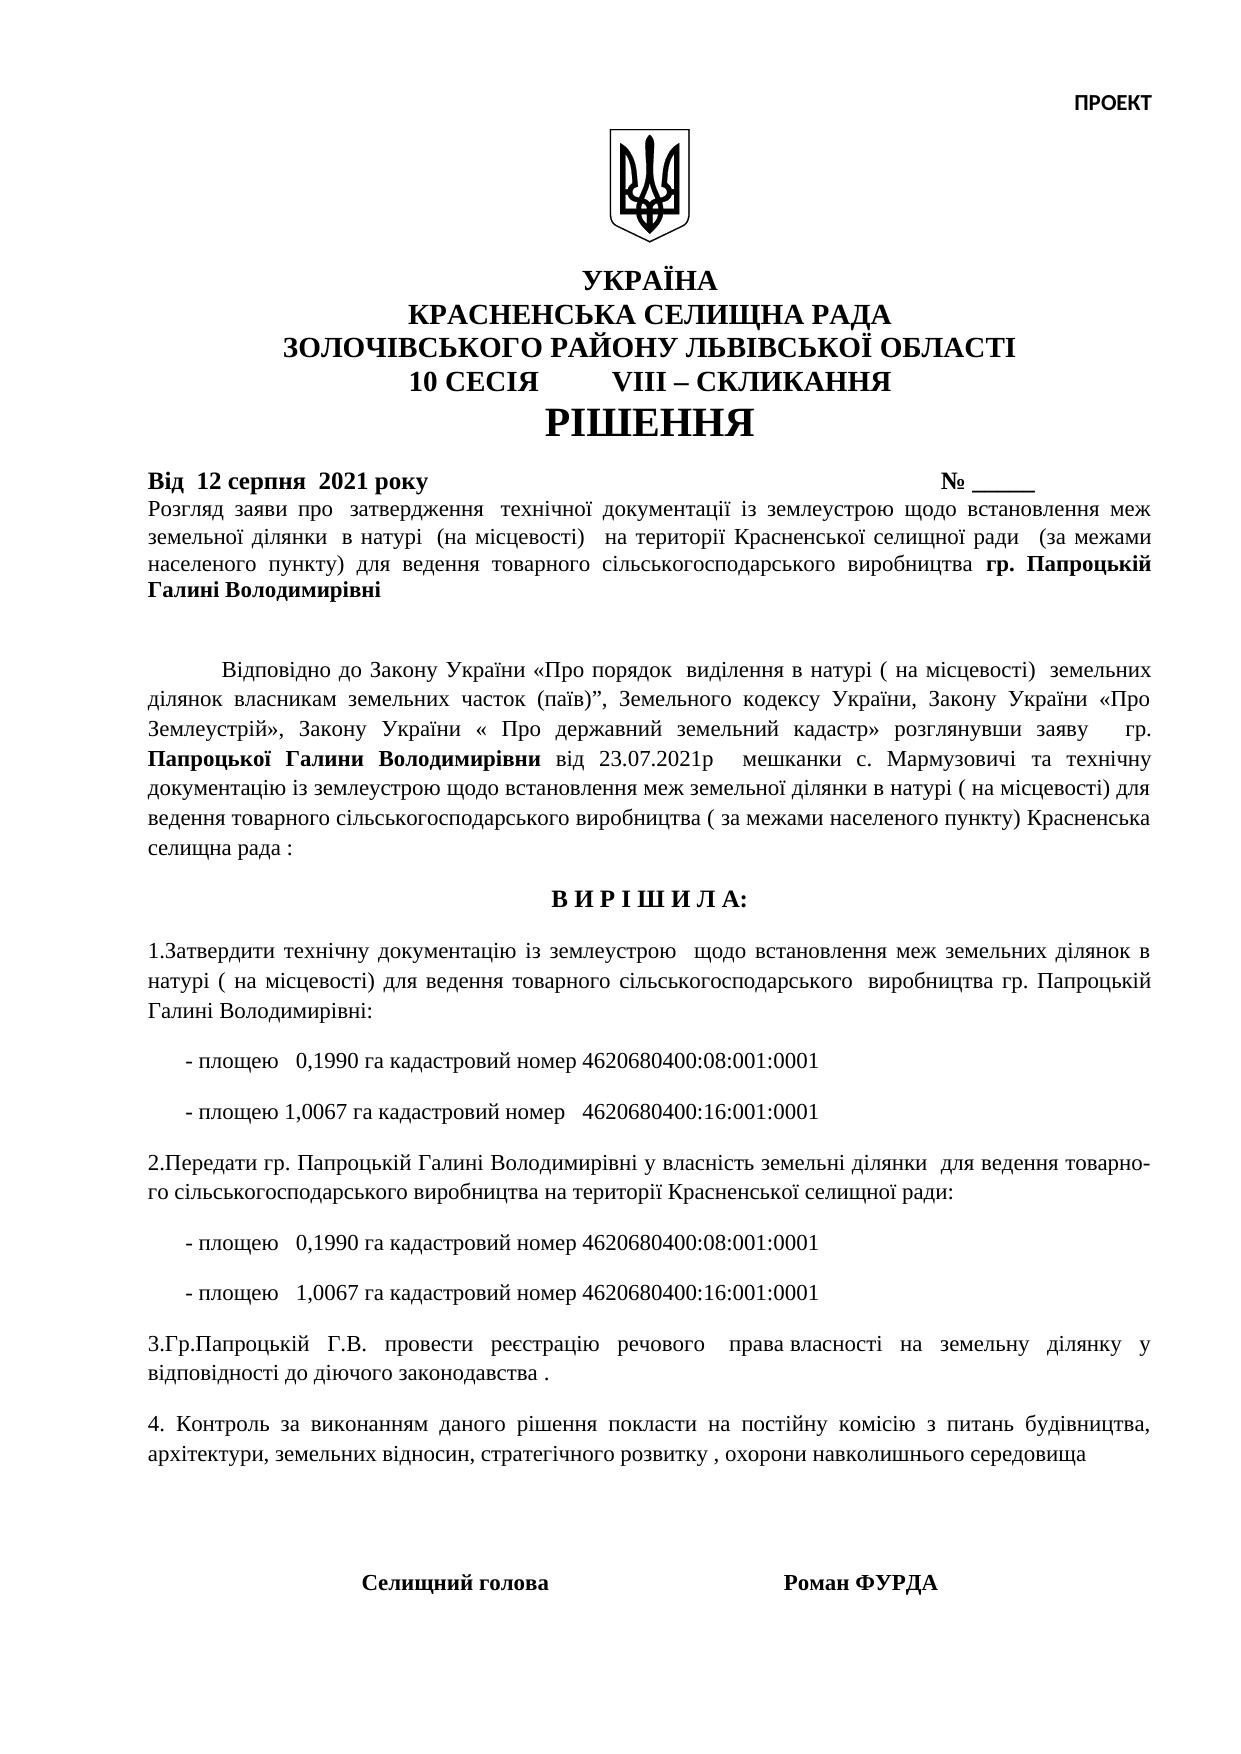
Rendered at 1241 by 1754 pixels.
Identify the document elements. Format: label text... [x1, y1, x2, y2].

text ПРОЕКТ [148, 88, 1152, 117]
text УКРАЇНА [148, 263, 1152, 297]
text Селищний голова Роман ФУРДА [148, 1569, 1152, 1596]
text Від 12 серпня 2021 року № _____ [148, 466, 1152, 495]
text 3.Гр.Папроцькій Г.В. провести реєстрацію речового права власності на земельну ділянку у відповідності до діючого законодавства . [148, 1330, 1152, 1386]
text 1.Затвердити технічну документацію із землеустрою щодо встановлення меж земельних ділянок в натурі ( на місцевості) для ведення товарного сільськогосподарського виробництва гр. Папроцькій Галині Володимирівні: [148, 938, 1152, 1023]
text ЗОЛОЧІВСЬКОГО РАЙОНУ ЛЬВІВСЬКОЇ ОБЛАСТІ [148, 330, 1152, 364]
text 2.Передати гр. Папроцькій Галині Володимирівні у власність земельні ділянки для ведення товарно- го сільськогосподарського виробництва на території Красненської селищної ради: [148, 1148, 1152, 1204]
text - площею 1,0067 га кадастровий номер 4620680400:16:001:0001 [185, 1279, 1152, 1306]
text КРАСНЕНСЬКА СЕЛИЩНА РАДА [148, 297, 1152, 330]
text 10 СЕСІЯ VIII – СКЛИКАННЯ [148, 364, 1152, 397]
text Розгляд заяви про затвердження технічної документації із землеустрою щодо встановлення меж земельної ділянки в натурі (на місцевості) на території Красненської селищної ради (за межами населеного пункту) для ведення товарного сільськогосподарського виробництва гр. Папроцькій Галині Володимирівні [148, 495, 1152, 603]
text РІШЕННЯ [148, 397, 1152, 445]
text 4. Контроль за виконанням даного рішення покласти на постійну комісію з питань будівництва, архітектури, земельних відносин, стратегічного розвитку , охорони навколишнього середовища [148, 1410, 1152, 1466]
text - площею 0,1990 га кадастровий номер 4620680400:08:001:0001 [185, 1229, 1152, 1255]
text Відповідно до Закону України «Про порядок виділення в натурі ( на місцевості) земельних ділянок власникам земельних часток (паїв)”, Земельного кодексу України, Закону України «Про Землеустрій», Закону України « Про державний земельний кадастр» розглянувши заяву гр. Папроцької Галини Володимирівни від 23.07.2021р мешканки с. Мармузовичі та технічну документацію із землеустрою щодо встановлення меж земельної ділянки в натурі ( на місцевості) для ведення товарного сільськогосподарського виробництва ( за межами населеного пункту) Красненська селищна рада : [148, 656, 1152, 860]
text - площею 0,1990 га кадастровий номер 4620680400:08:001:0001 [185, 1047, 1152, 1074]
text - площею 1,0067 га кадастровий номер 4620680400:16:001:0001 [185, 1098, 1152, 1124]
text В И Р І Ш И Л А: [148, 884, 1152, 913]
